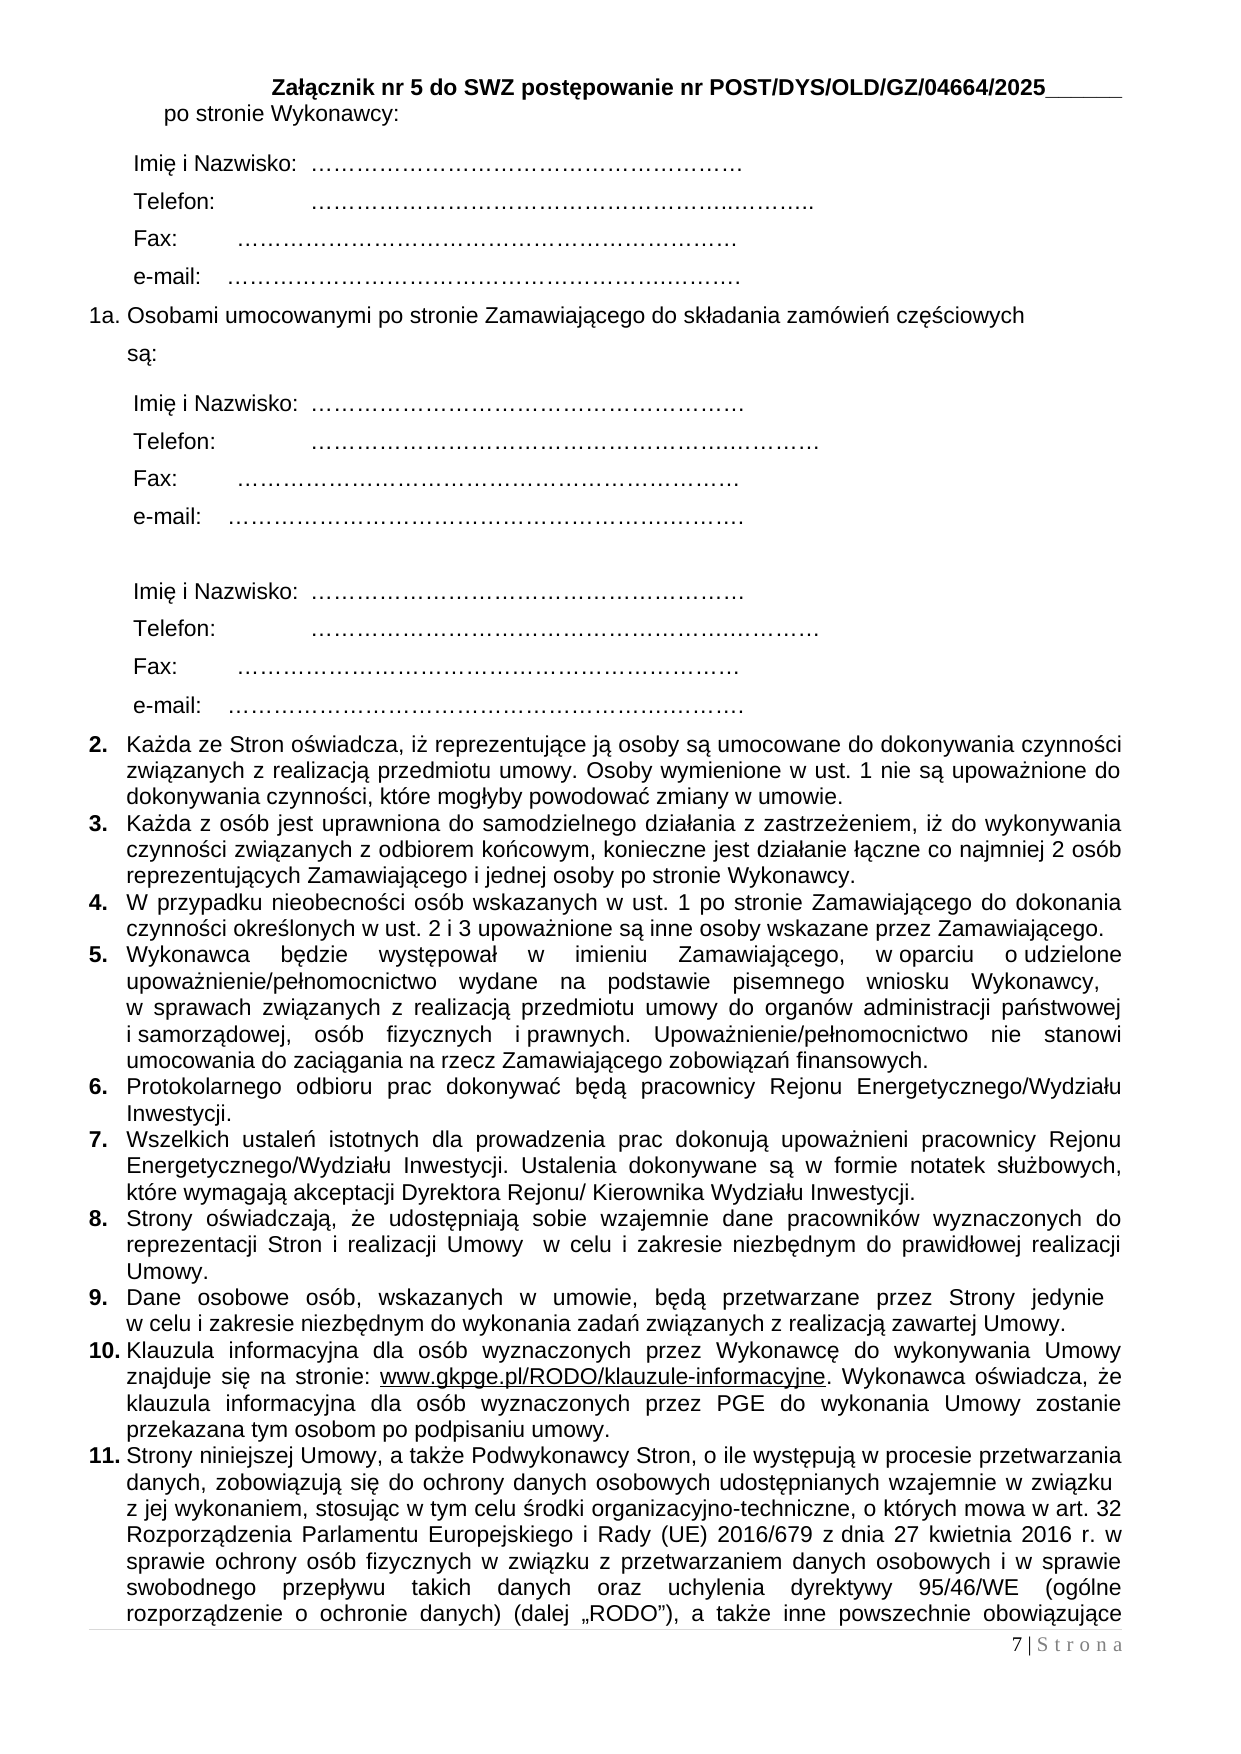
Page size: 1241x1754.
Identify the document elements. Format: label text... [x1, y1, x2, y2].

text Imię i Nazwisko: ………………………………………………… [133, 567, 1122, 604]
text e-mail: ………………………………………………….………. [89, 692, 1122, 718]
list Wszelkich ustaleń istotnych dla prowadzenia prac dokonują upoważnieni pracownicy Rejonu Energetycznego/Wydziału Inwestycji. Ustalenia dokonywane są w formie notatek służbowych, które wymagają akceptacji Dyrektora Rejonu/ Kierownika Wydziału Inwestycji. [89, 1126, 1122, 1205]
list Wykonawca będzie występował w imieniu Zamawiającego, w oparciu o udzielone upoważnienie/pełnomocnictwo wydane na podstawie pisemnego wniosku Wykonawcy, w sprawach związanych z realizacją przedmiotu umowy do organów administracji państwowej i samorządowej, osób fizycznych i prawnych. Upoważnienie/pełnomocnictwo nie stanowi umocowania do zaciągania na rzecz Zamawiającego zobowiązań finansowych. [89, 941, 1122, 1073]
text Telefon: ……………………………………………….………… [133, 604, 1122, 642]
list 1a. Osobami umocowanymi po stronie Zamawiającego do składania zamówień częściowych [89, 302, 1122, 328]
text e-mail: ………………………………………………….………. [133, 492, 1122, 529]
text po stronie Wykonawcy: [164, 100, 1122, 127]
list Każda z osób jest uprawniona do samodzielnego działania z zastrzeżeniem, iż do wykonywania czynności związanych z odbiorem końcowym, konieczne jest działanie łączne co najmniej 2 osób reprezentujących Zamawiającego i jednej osoby po stronie Wykonawcy. [89, 810, 1122, 889]
text Telefon: ………………………………………………..……….. [133, 177, 1122, 214]
text Fax: ………………………………………………………… [133, 214, 1122, 252]
list Strony oświadczają, że udostępniają sobie wzajemnie dane pracowników wyznaczonych do reprezentacji Stron i realizacji Umowy w celu i zakresie niezbędnym do prawidłowej realizacji Umowy. [89, 1205, 1122, 1284]
list Protokolarnego odbioru prac dokonywać będą pracownicy Rejonu Energetycznego/Wydziału Inwestycji. [89, 1073, 1122, 1126]
text Telefon: ……………………………………………….………… [133, 417, 1122, 454]
text Imię i Nazwisko: ………………………………………………… [133, 139, 1122, 177]
list W przypadku nieobecności osób wskazanych w ust. 1 po stronie Zamawiającego do dokonania czynności określonych w ust. 2 i 3 upoważnione są inne osoby wskazane przez Zamawiającego. [89, 889, 1122, 941]
text Imię i Nazwisko: ………………………………………………… [133, 379, 1122, 417]
text e-mail: ………………………………………………….………. [133, 252, 1122, 289]
text Fax: ………………………………………………………… [133, 642, 1122, 679]
text Fax: ………………………………………………………… [133, 454, 1122, 492]
list Dane osobowe osób, wskazanych w umowie, będą przetwarzane przez Strony jedynie w celu i zakresie niezbędnym do wykonania zadań związanych z realizacją zawartej Umowy. [89, 1284, 1122, 1337]
text są: [89, 340, 1122, 367]
list Klauzula informacyjna dla osób wyznaczonych przez Wykonawcę do wykonywania Umowy znajduje się na stronie: www.gkpge.pl/RODO/klauzule-informacyjne. Wykonawca oświadcza, że klauzula informacyjna dla osób wyznaczonych przez PGE do wykonania Umowy zostanie przekazana tym osobom po podpisaniu umowy. [89, 1337, 1122, 1442]
list Każda ze Stron oświadcza, iż reprezentujące ją osoby są umocowane do dokonywania czynności związanych z realizacją przedmiotu umowy. Osoby wymienione w ust. 1 nie są upoważnione do dokonywania czynności, które mogłyby powodować zmiany w umowie. [89, 731, 1122, 810]
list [89, 1442, 1122, 1627]
